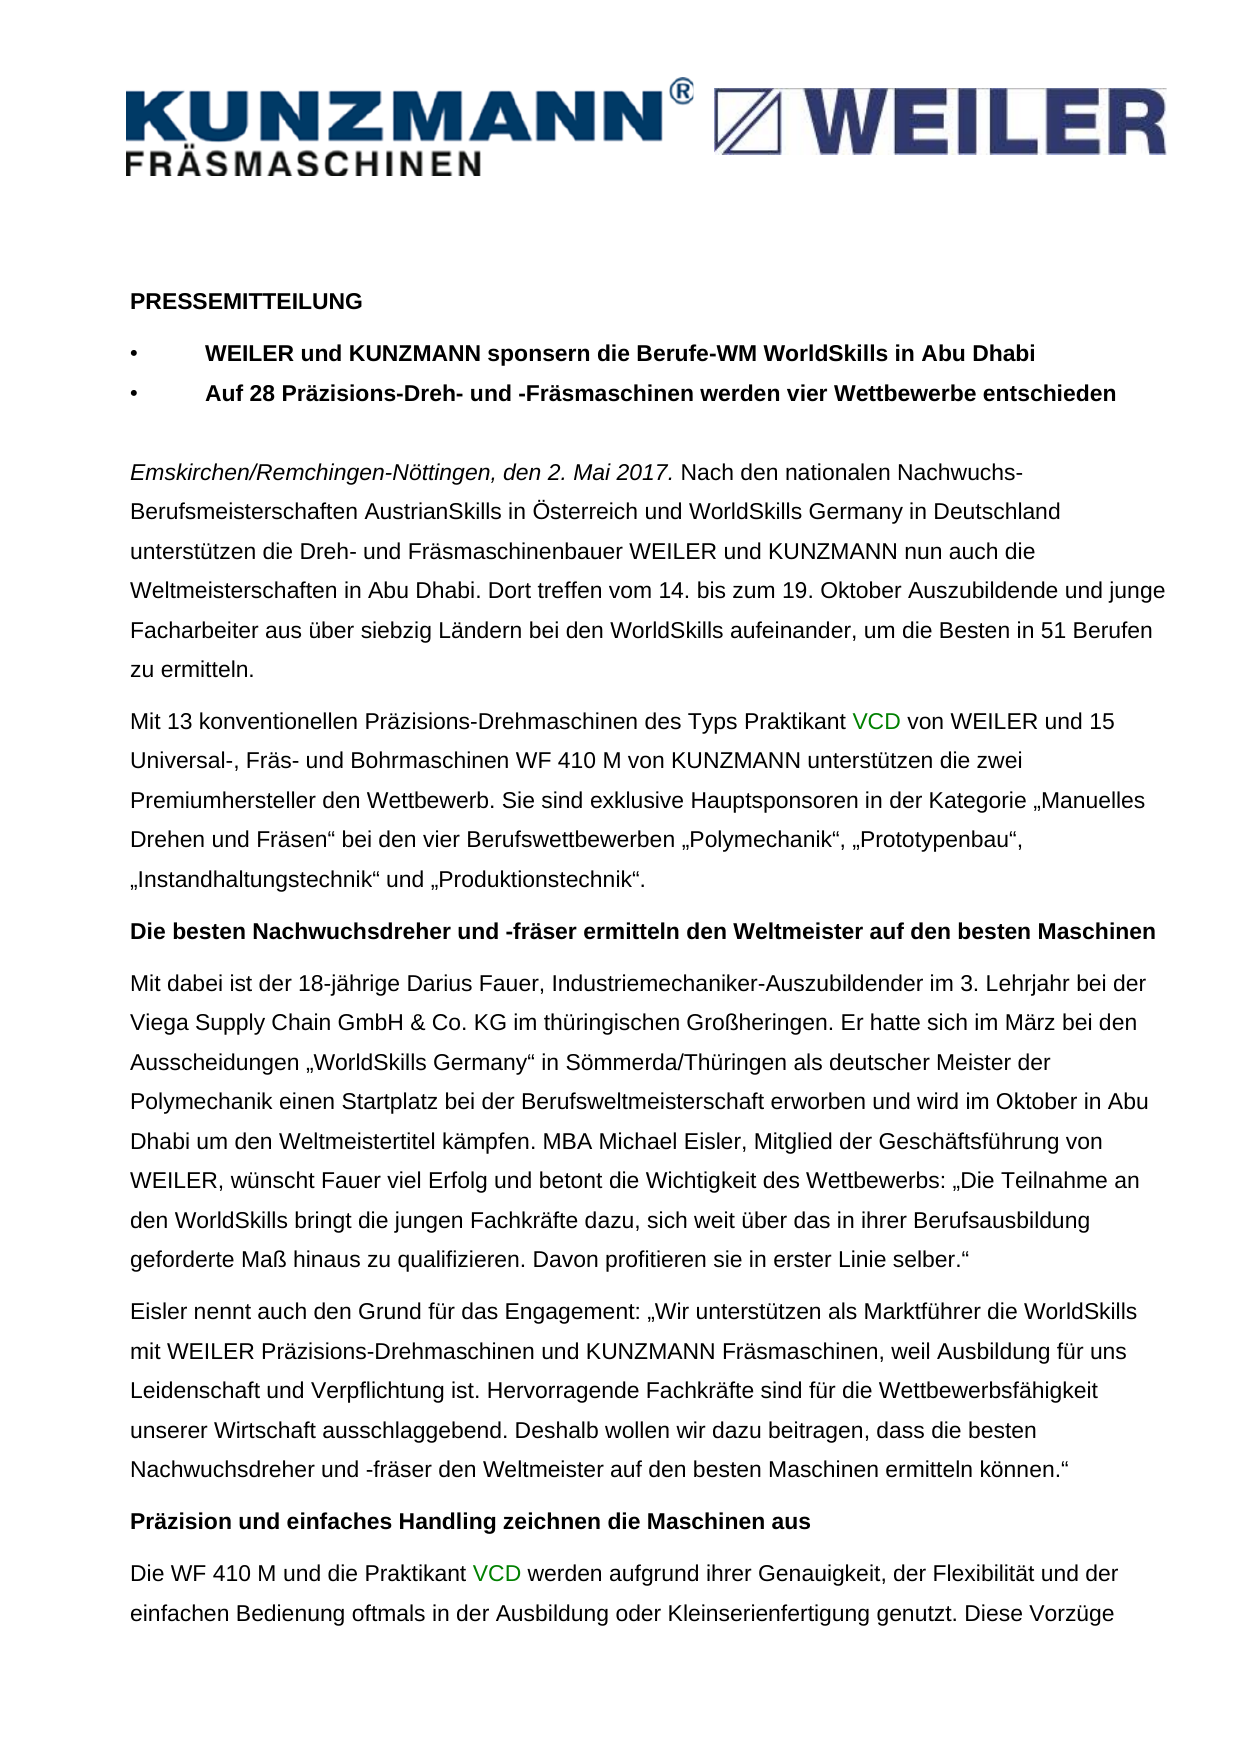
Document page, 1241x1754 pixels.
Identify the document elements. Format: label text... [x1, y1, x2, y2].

list Auf 28 Präzisions-Dreh- und -Fräsmaschinen werden vier Wettbewerbe entschieden [130, 380, 1167, 406]
text Mit dabei ist der 18-jährige Darius Fauer, Industriemechaniker-Auszubildender im 3. Lehrjahr bei der Viega Supply Chain GmbH & Co. KG im thüringischen Großheringen. Er hatte sich im März bei den Ausscheidungen „WorldSkills Germany“ in Sömmerda/Thüringen als deutscher Meister der Polymechanik einen Startplatz bei der Berufsweltmeisterschaft erworben und wird im Oktober in Abu Dhabi um den Weltmeistertitel kämpfen. MBA Michael Eisler, Mitglied der Geschäftsführung von WEILER, wünscht Fauer viel Erfolg und betont die Wichtigkeit des Wettbewerbs: „Die Teilnahme an den WorldSkills bringt die jungen Fachkräfte dazu, sich weit über das in ihrer Berufsausbildung geforderte Maß hinaus zu qualifizieren. Davon profitieren sie in erster Linie selber.“ [130, 970, 1167, 1273]
text Mit 13 konventionellen Präzisions-Drehmaschinen des Typs Praktikant VCD von WEILER und 15 Universal-, Fräs- und Bohrmaschinen WF 410 M von KUNZMANN unterstützen die zwei Premiumhersteller den Wettbewerb. Sie sind exklusive Hauptsponsoren in der Kategorie „Manuelles Drehen und Fräsen“ bei den vier Berufswettbewerben „Polymechanik“, „Prototypenbau“, „Instandhaltungstechnik“ und „Produktionstechnik“. [130, 708, 1167, 892]
text Eisler nennt auch den Grund für das Engagement: „Wir unterstützen als Marktführer die WorldSkills mit WEILER Präzisions-Drehmaschinen und KUNZMANN Fräsmaschinen, weil Ausbildung für uns Leidenschaft und Verpflichtung ist. Hervorragende Fachkräfte sind für die Wettbewerbsfähigkeit unserer Wirtschaft ausschlaggebend. Deshalb wollen wir dazu beitragen, dass die besten Nachwuchsdreher und -fräser den Weltmeister auf den besten Maschinen ermitteln können.“ [130, 1298, 1167, 1482]
picture [714, 88, 1167, 155]
picture [124, 77, 694, 175]
text Präzision und einfaches Handling zeichnen die Maschinen aus [130, 1508, 1167, 1534]
text Die besten Nachwuchsdreher und -fräser ermitteln den Weltmeister auf den besten Maschinen [130, 918, 1167, 944]
list WEILER und KUNZMANN sponsern die Berufe-WM WorldSkills in Abu Dhabi [130, 340, 1167, 367]
text PRESSEMITTEILUNG [130, 288, 1167, 314]
text Emskirchen/Remchingen-Nöttingen, den 2. Mai 2017. Nach den nationalen Nachwuchs-Berufsmeisterschaften AustrianSkills in Österreich und WorldSkills Germany in Deutschland unterstützen die Dreh- und Fräsmaschinenbauer WEILER und KUNZMANN nun auch die Weltmeisterschaften in Abu Dhabi. Dort treffen vom 14. bis zum 19. Oktober Auszubildende und junge Facharbeiter aus über siebzig Ländern bei den WorldSkills aufeinander, um die Besten in 51 Berufen zu ermitteln. [130, 459, 1167, 682]
